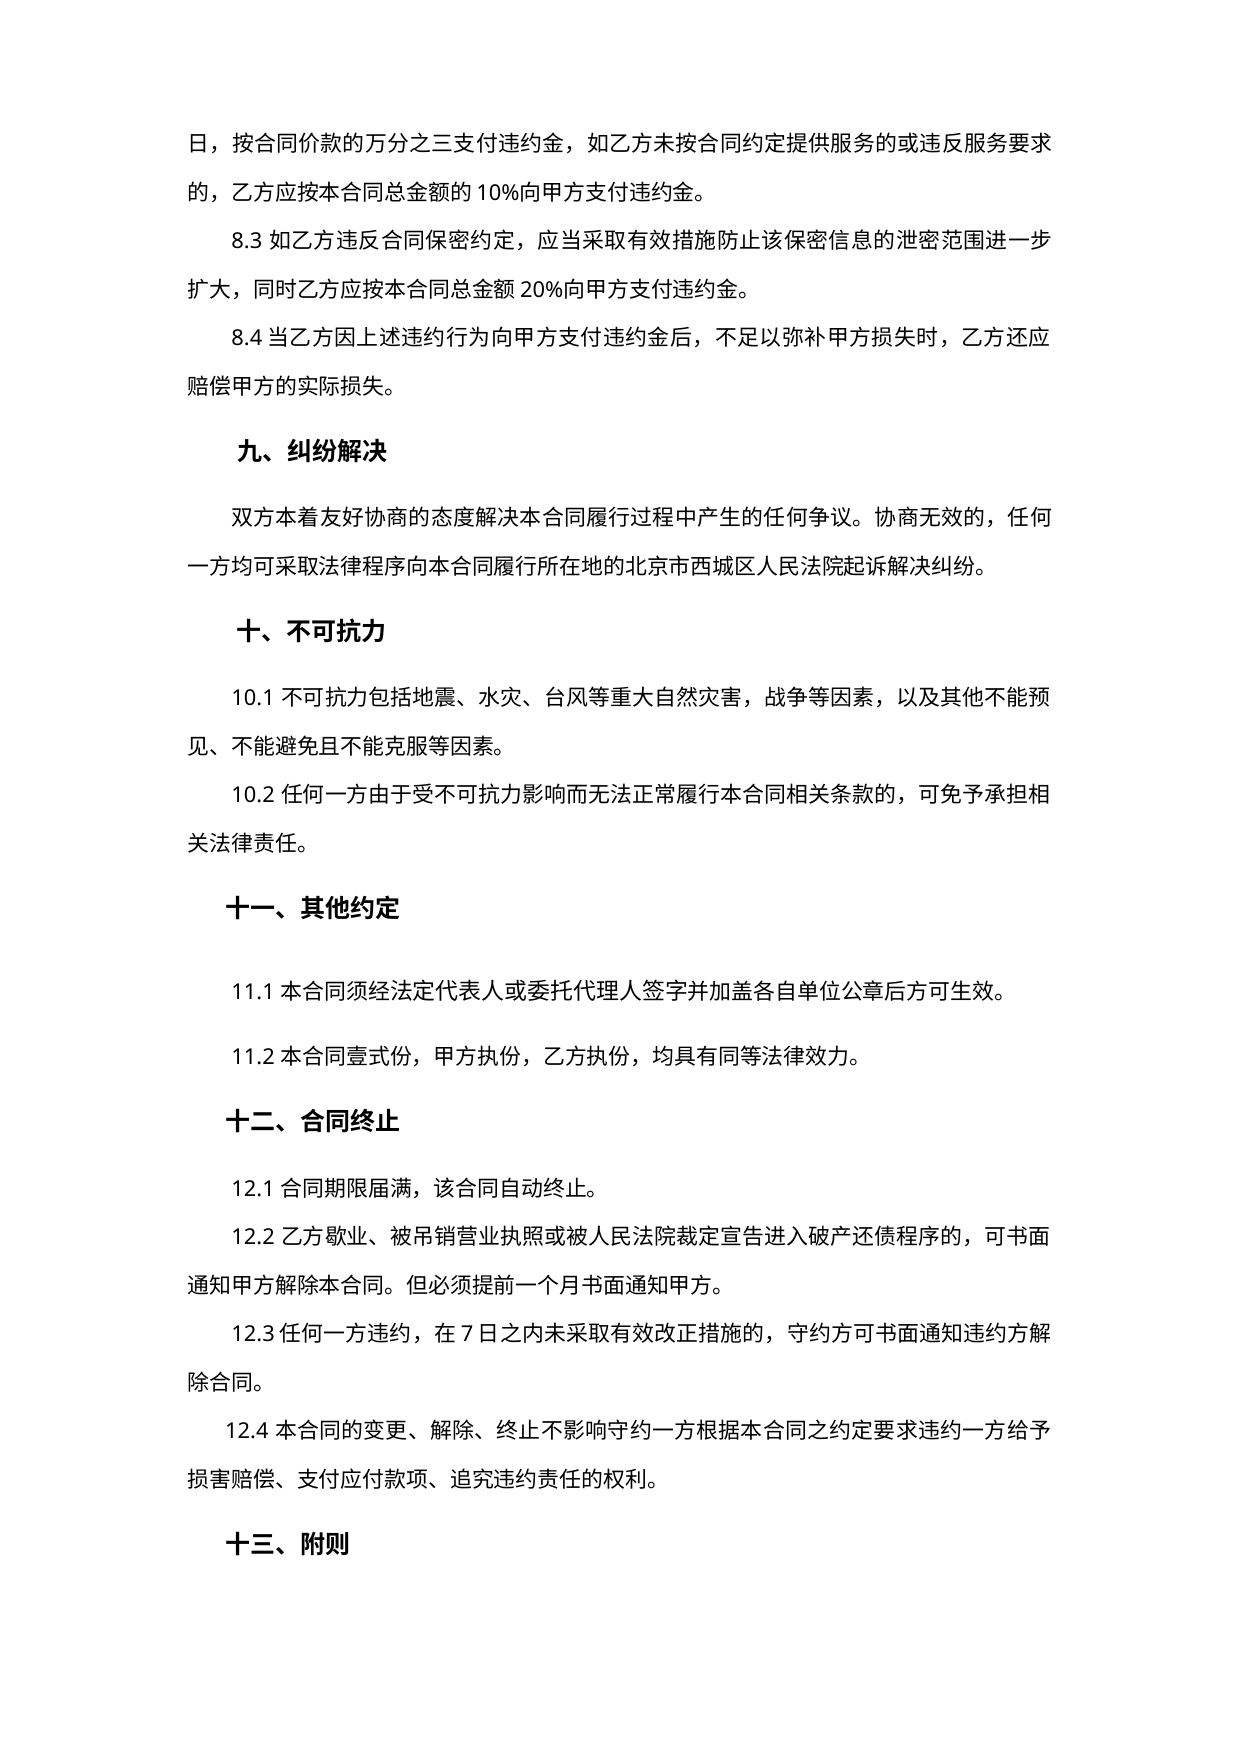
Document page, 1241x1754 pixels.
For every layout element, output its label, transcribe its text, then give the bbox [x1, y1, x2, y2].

text 十一、其他约定 [187, 874, 1053, 939]
text 11.2 本合同壹式份，甲方执份，乙方执份，均具有同等法律效力。 [187, 1039, 1053, 1071]
text 8.3 如乙方违反合同保密约定，应当采取有效措施防止该保密信息的泄密范围进一步扩大，同时乙方应按本合同总金额20%向甲方支付违约金。 [187, 223, 1053, 304]
text 8.4当乙方因上述违约行为向甲方支付违约金后，不足以弥补甲方损失时，乙方还应赔偿甲方的实际损失。 [187, 320, 1053, 401]
text 双方本着友好协商的态度解决本合同履行过程中产生的任何争议。协商无效的，任何一方均可采取法律程序向本合同履行所在地的北京市西城区人民法院起诉解决纠纷。 [187, 500, 1053, 581]
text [187, 126, 1053, 207]
text 12.1 合同期限届满，该合同自动终止。 [187, 1170, 1053, 1203]
text 12.2 乙方歇业、被吊销营业执照或被人民法院裁定宣告进入破产还债程序的，可书面通知甲方解除本合同。但必须提前一个月书面通知甲方。 [187, 1219, 1053, 1300]
text 10.2 任何一方由于受不可抗力影响而无法正常履行本合同相关条款的，可免予承担相关法律责任。 [187, 777, 1053, 858]
text 11.1 本合同须经法定代表人或委托代理人签字并加盖各自单位公章后方可生效。 [187, 957, 1053, 1022]
text 九、纠纷解决 [187, 417, 1053, 482]
text 10.1 不可抗力包括地震、水灾、台风等重大自然灾害，战争等因素，以及其他不能预见、不能避免且不能克服等因素。 [187, 680, 1053, 761]
text 十三、附则 [187, 1510, 1053, 1575]
text 12.3任何一方违约，在7日之内未采取有效改正措施的，守约方可书面通知违约方解除合同。 [187, 1316, 1053, 1397]
text 十二、合同终止 [187, 1087, 1053, 1152]
text 12.4 本合同的变更、解除、终止不影响守约一方根据本合同之约定要求违约一方给予损害赔偿、支付应付款项、追究违约责任的权利。 [187, 1413, 1053, 1494]
text 十、不可抗力 [187, 597, 1053, 662]
